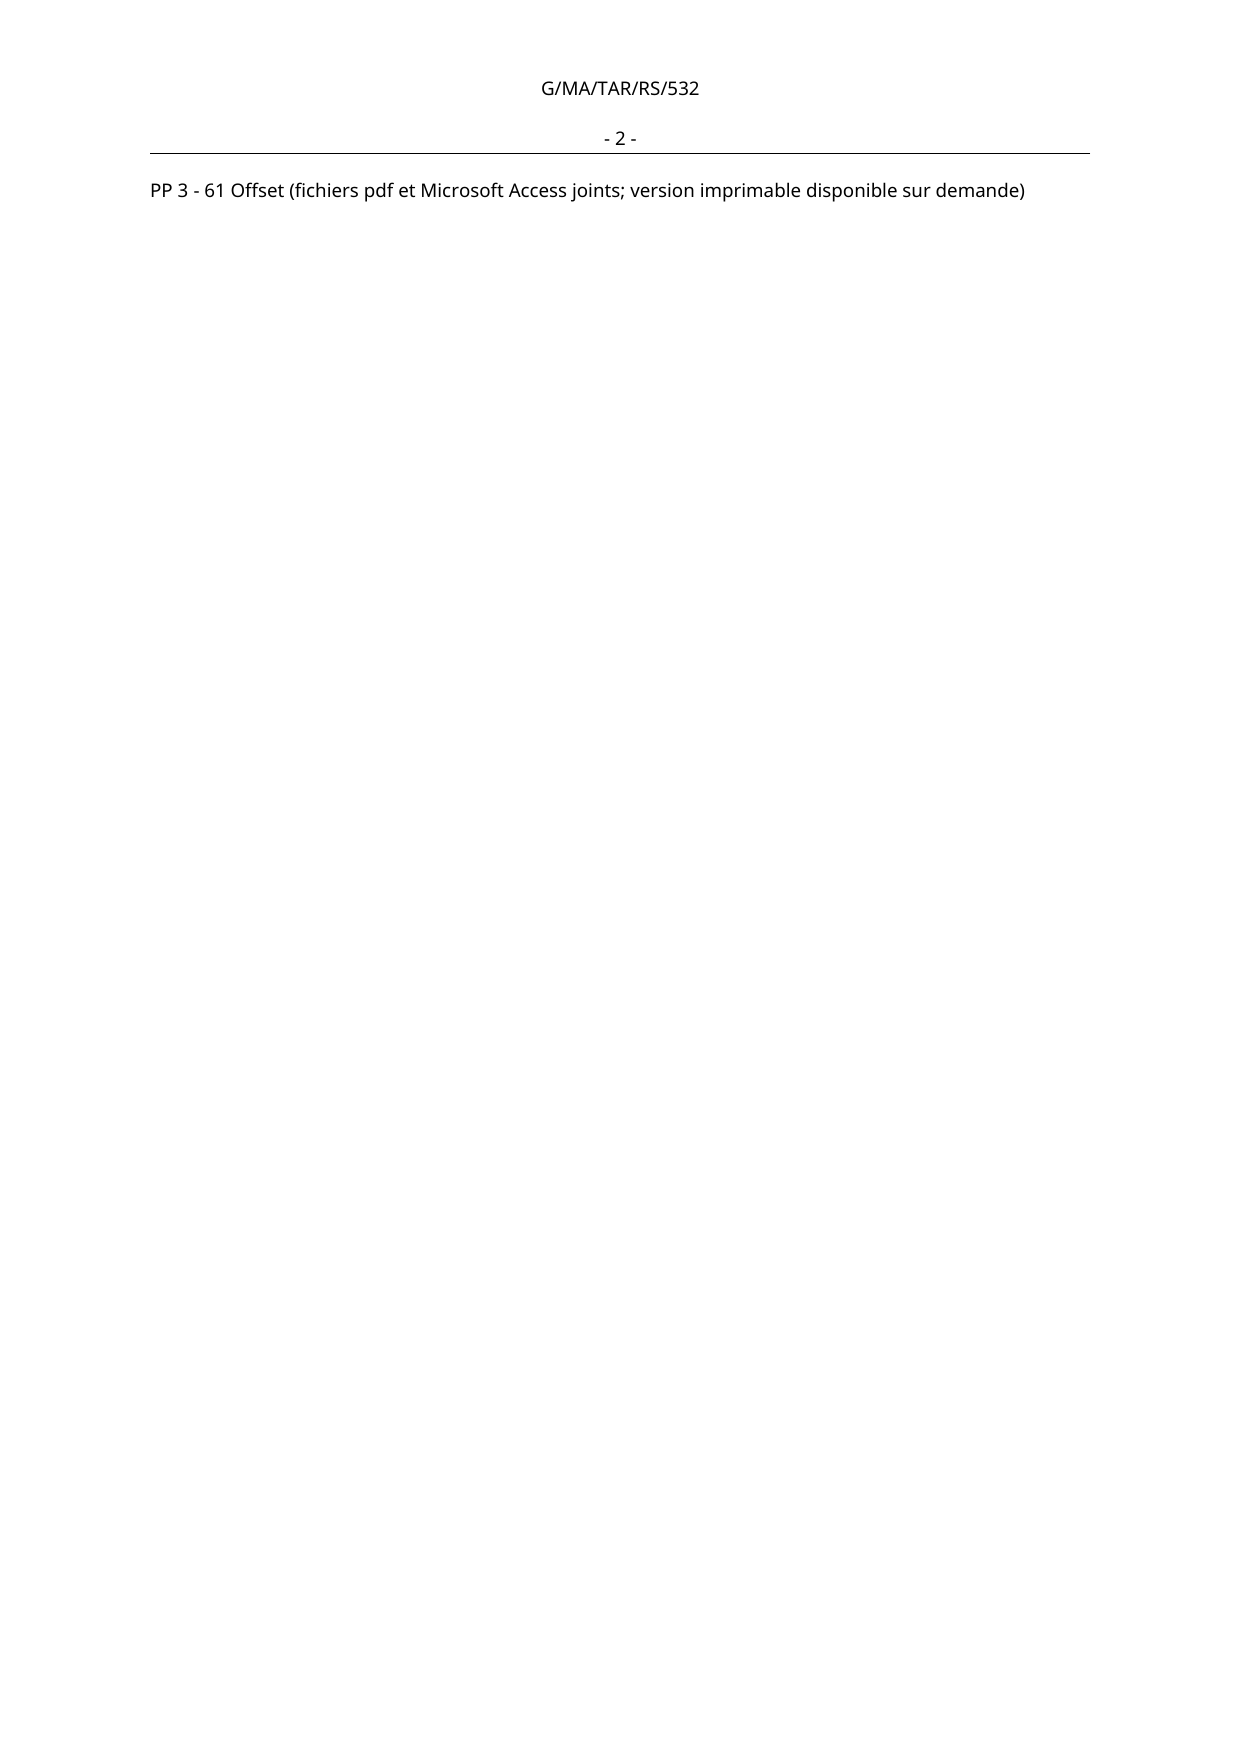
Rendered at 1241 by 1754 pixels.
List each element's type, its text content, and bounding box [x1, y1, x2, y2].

text PP 3 - 61 Offset (fichiers pdf et Microsoft Access joints; version imprimable disponible sur demande) [150, 177, 1090, 203]
